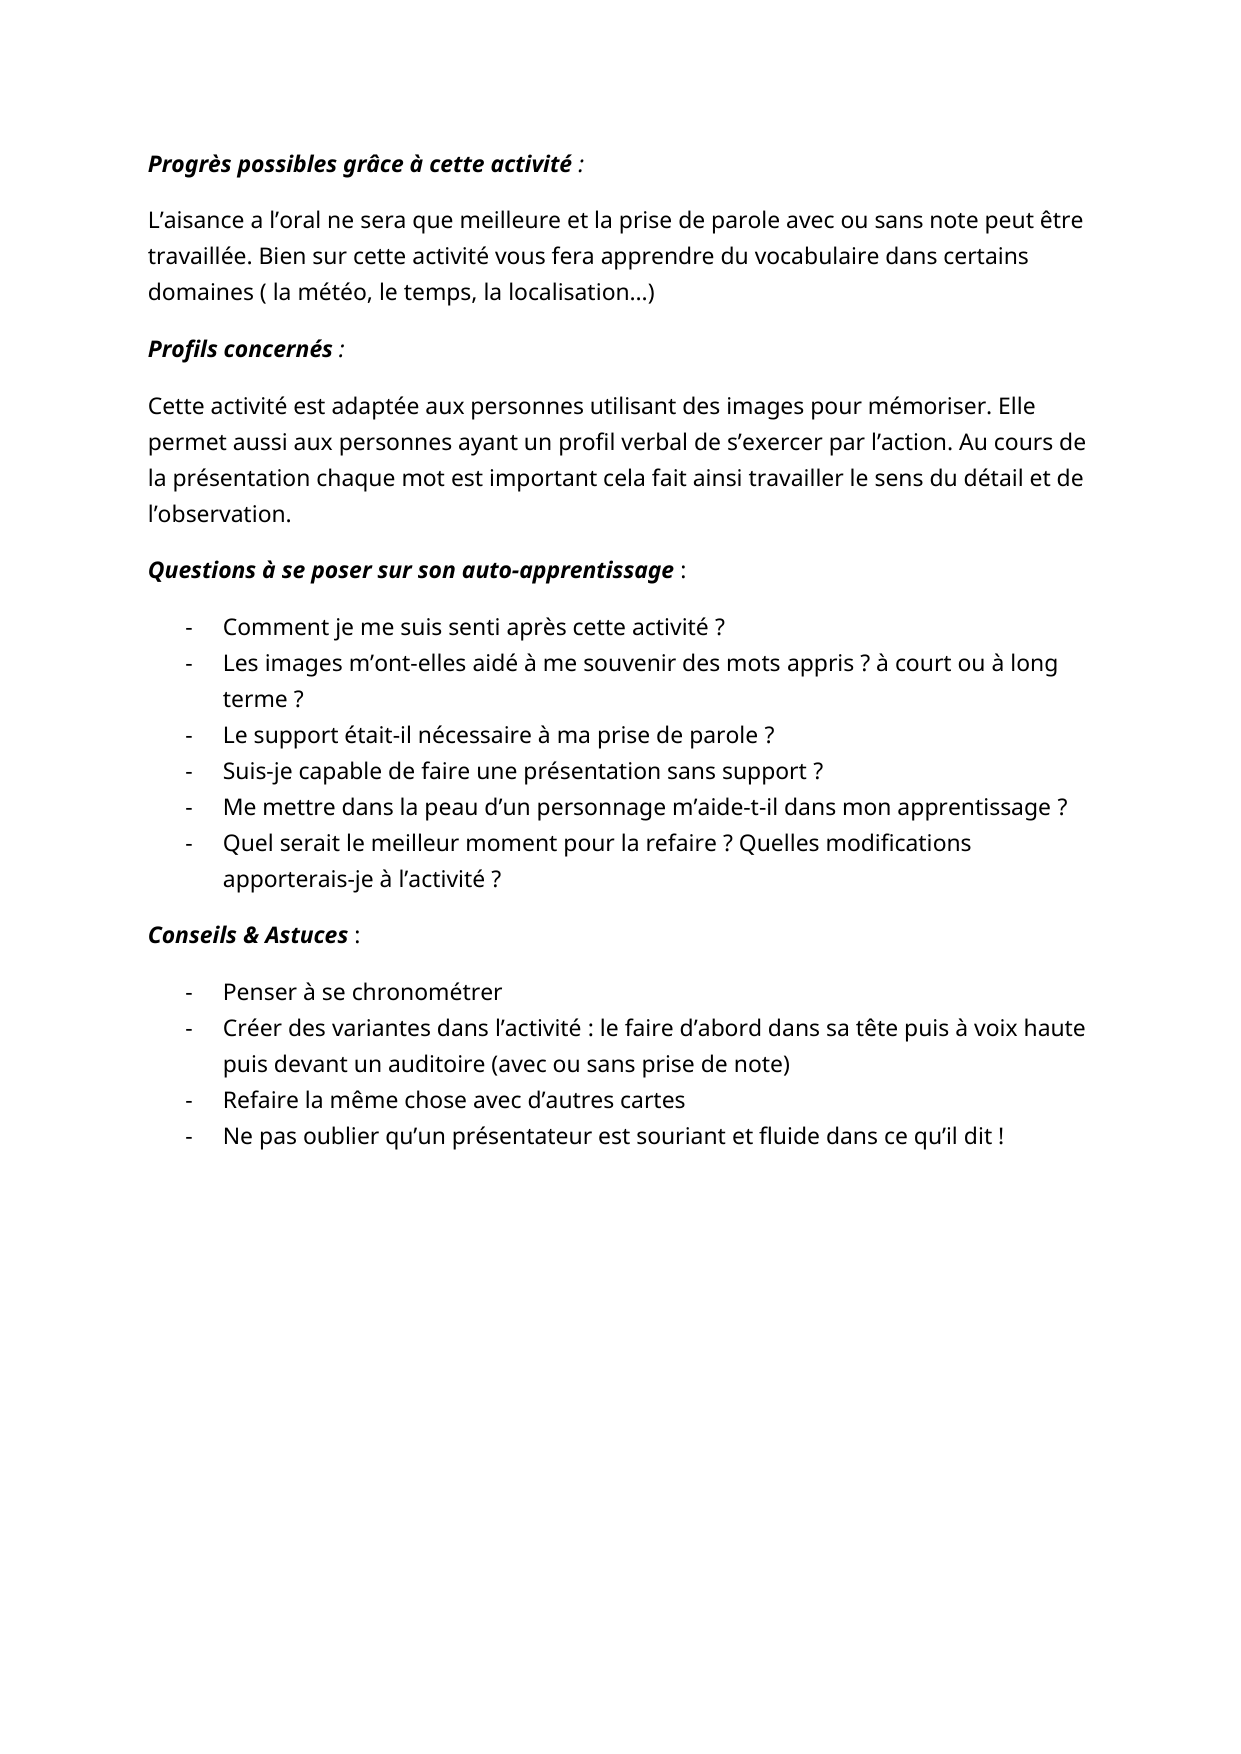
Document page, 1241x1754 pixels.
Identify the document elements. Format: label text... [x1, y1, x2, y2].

list Comment je me suis senti après cette activité ? [185, 611, 1093, 642]
text Cette activité est adaptée aux personnes utilisant des images pour mémoriser. Elle permet aussi aux personnes ayant un profil verbal de s’exercer par l’action. Au cours de la présentation chaque mot est important cela fait ainsi travailler le sens du détail et de l’observation. [148, 390, 1093, 529]
list Quel serait le meilleur moment pour la refaire ? Quelles modifications apporterais-je à l’activité ? [185, 827, 1093, 894]
text Questions à se poser sur son auto-apprentissage : [148, 554, 1093, 586]
list Les images m’ont-elles aidé à me souvenir des mots appris ? à court ou à long terme ? [185, 647, 1093, 714]
text Progrès possibles grâce à cette activité : [148, 148, 1093, 179]
text L’aisance a l’oral ne sera que meilleure et la prise de parole avec ou sans note peut être travaillée. Bien sur cette activité vous fera apprendre du vocabulaire dans certains domaines ( la météo, le temps, la localisation…) [148, 204, 1093, 307]
text Conseils & Astuces : [148, 919, 1093, 951]
list Le support était-il nécessaire à ma prise de parole ? [185, 719, 1093, 750]
list Créer des variantes dans l’activité : le faire d’abord dans sa tête puis à voix haute puis devant un auditoire (avec ou sans prise de note) [185, 1012, 1093, 1079]
list Suis-je capable de faire une présentation sans support ? [185, 755, 1093, 786]
list Ne pas oublier qu’un présentateur est souriant et fluide dans ce qu’il dit ! [185, 1120, 1093, 1151]
list Me mettre dans la peau d’un personnage m’aide-t-il dans mon apprentissage ? [185, 791, 1093, 822]
text Profils concernés : [148, 333, 1093, 364]
list Refaire la même chose avec d’autres cartes [185, 1084, 1093, 1115]
list Penser à se chronométrer [185, 976, 1093, 1007]
